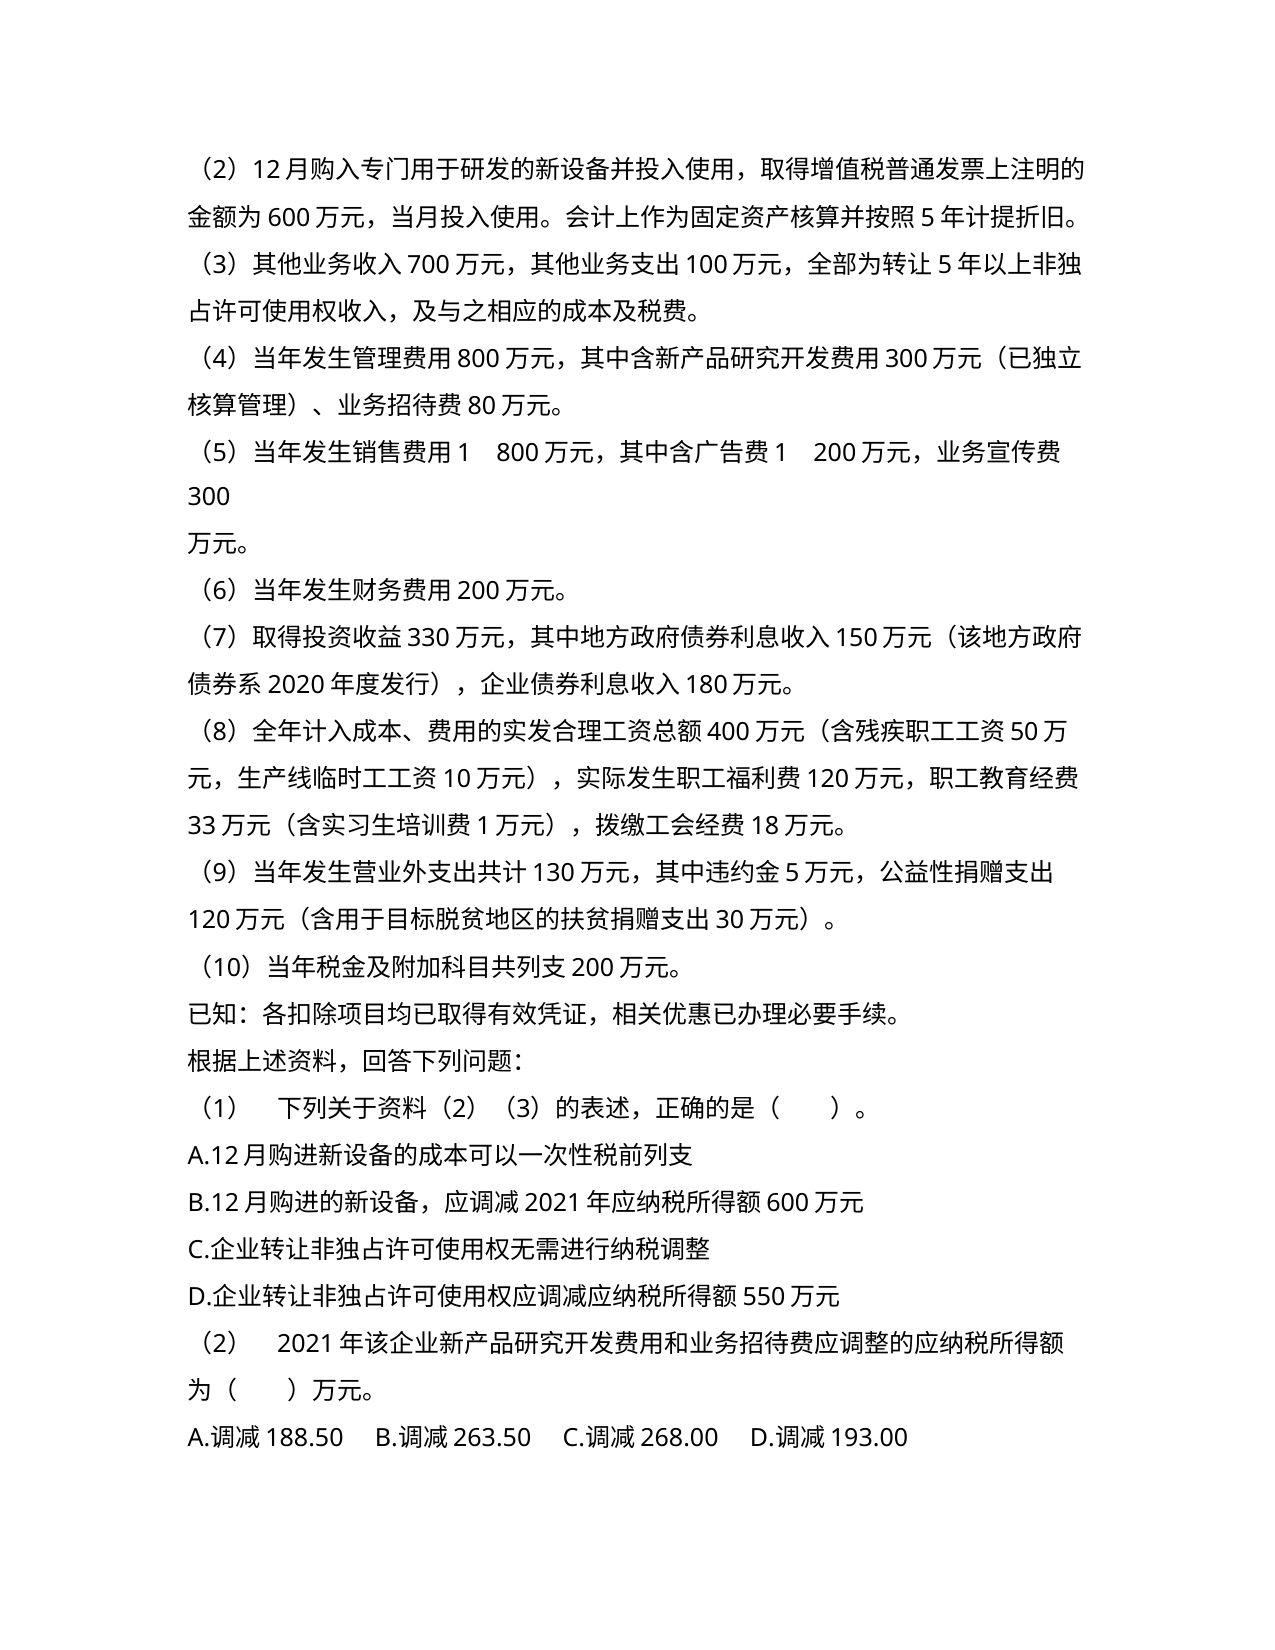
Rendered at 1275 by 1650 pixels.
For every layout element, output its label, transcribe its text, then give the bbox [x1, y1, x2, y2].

text （2） 2021年该企业新产品研究开发费用和业务招待费应调整的应纳税所得额为（ ）万元。 [187, 1324, 1087, 1407]
text B.12月购进的新设备，应调减2021年应纳税所得额600万元 [187, 1182, 1087, 1219]
text 元，生产线临时工工资10万元），实际发生职工福利费120万元，职工教育经费33万元（含实习生培训费1万元），拨缴工会经费18万元。 [187, 759, 1087, 842]
text （10）当年税金及附加科目共列支200万元。 [187, 947, 1087, 983]
text （1） 下列关于资料（2）（3）的表述，正确的是（ ）。 [187, 1088, 1087, 1124]
text C.企业转让非独占许可使用权无需进行纳税调整 [187, 1229, 1087, 1266]
text （5）当年发生销售费用1 800万元，其中含广告费1 200万元，业务宣传费300 [187, 432, 1087, 513]
text 根据上述资料，回答下列问题： [187, 1041, 1087, 1077]
text 已知：各扣除项目均已取得有效凭证，相关优惠已办理必要手续。 [187, 994, 1087, 1030]
text （9）当年发生营业外支出共计130万元，其中违约金5万元，公益性捐赠支出120万元（含用于目标脱贫地区的扶贫捐赠支出30万元）。 [187, 853, 1087, 936]
text （4）当年发生管理费用800万元，其中含新产品研究开发费用300万元（已独立核算管理）、业务招待费80万元。 [187, 338, 1087, 422]
text （6）当年发生财务费用200万元。 [187, 570, 1087, 607]
text 万元。 [187, 523, 1087, 559]
text A.调减188.50 B.调减263.50 C.调减268.00 D.调减193.00 [187, 1418, 1087, 1454]
text （7）取得投资收益330万元，其中地方政府债券利息收入150万元（该地方政府债券系2020年度发行），企业债券利息收入180万元。 [187, 617, 1087, 701]
text （3）其他业务收入700万元，其他业务支出100万元，全部为转让5年以上非独占许可使用权收入，及与之相应的成本及税费。 [187, 244, 1087, 327]
text （8）全年计入成本、费用的实发合理工资总额400万元（含残疾职工工资50万 [187, 712, 1087, 748]
text （2）12月购入专门用于研发的新设备并投入使用，取得增值税普通发票上注明的金额为600万元，当月投入使用。会计上作为固定资产核算并按照5年计提折旧。 [187, 150, 1087, 233]
text A.12月购进新设备的成本可以一次性税前列支 [187, 1135, 1087, 1172]
text D.企业转让非独占许可使用权应调减应纳税所得额550万元 [187, 1277, 1087, 1313]
